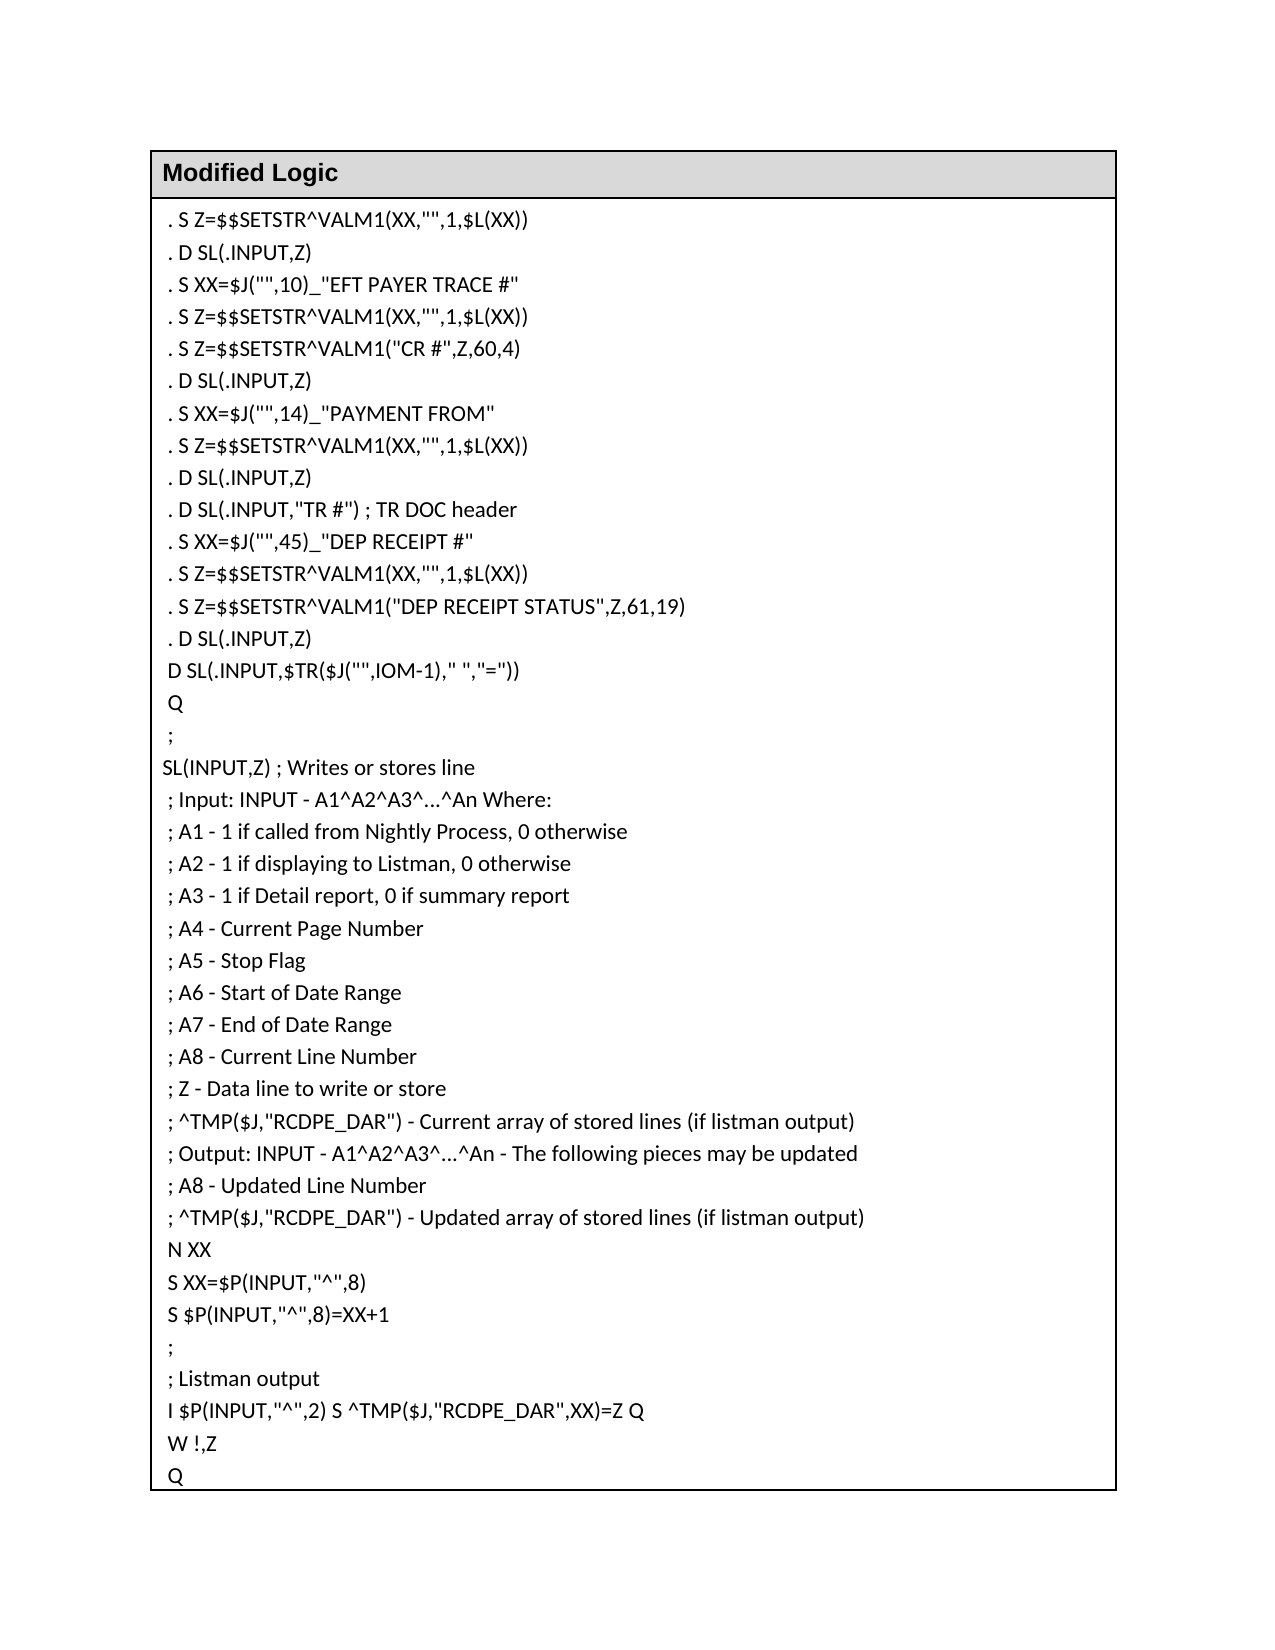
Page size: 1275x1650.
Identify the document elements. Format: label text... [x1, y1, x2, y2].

table_header Modified Logic [152, 152, 1115, 197]
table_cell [152, 199, 1115, 1489]
